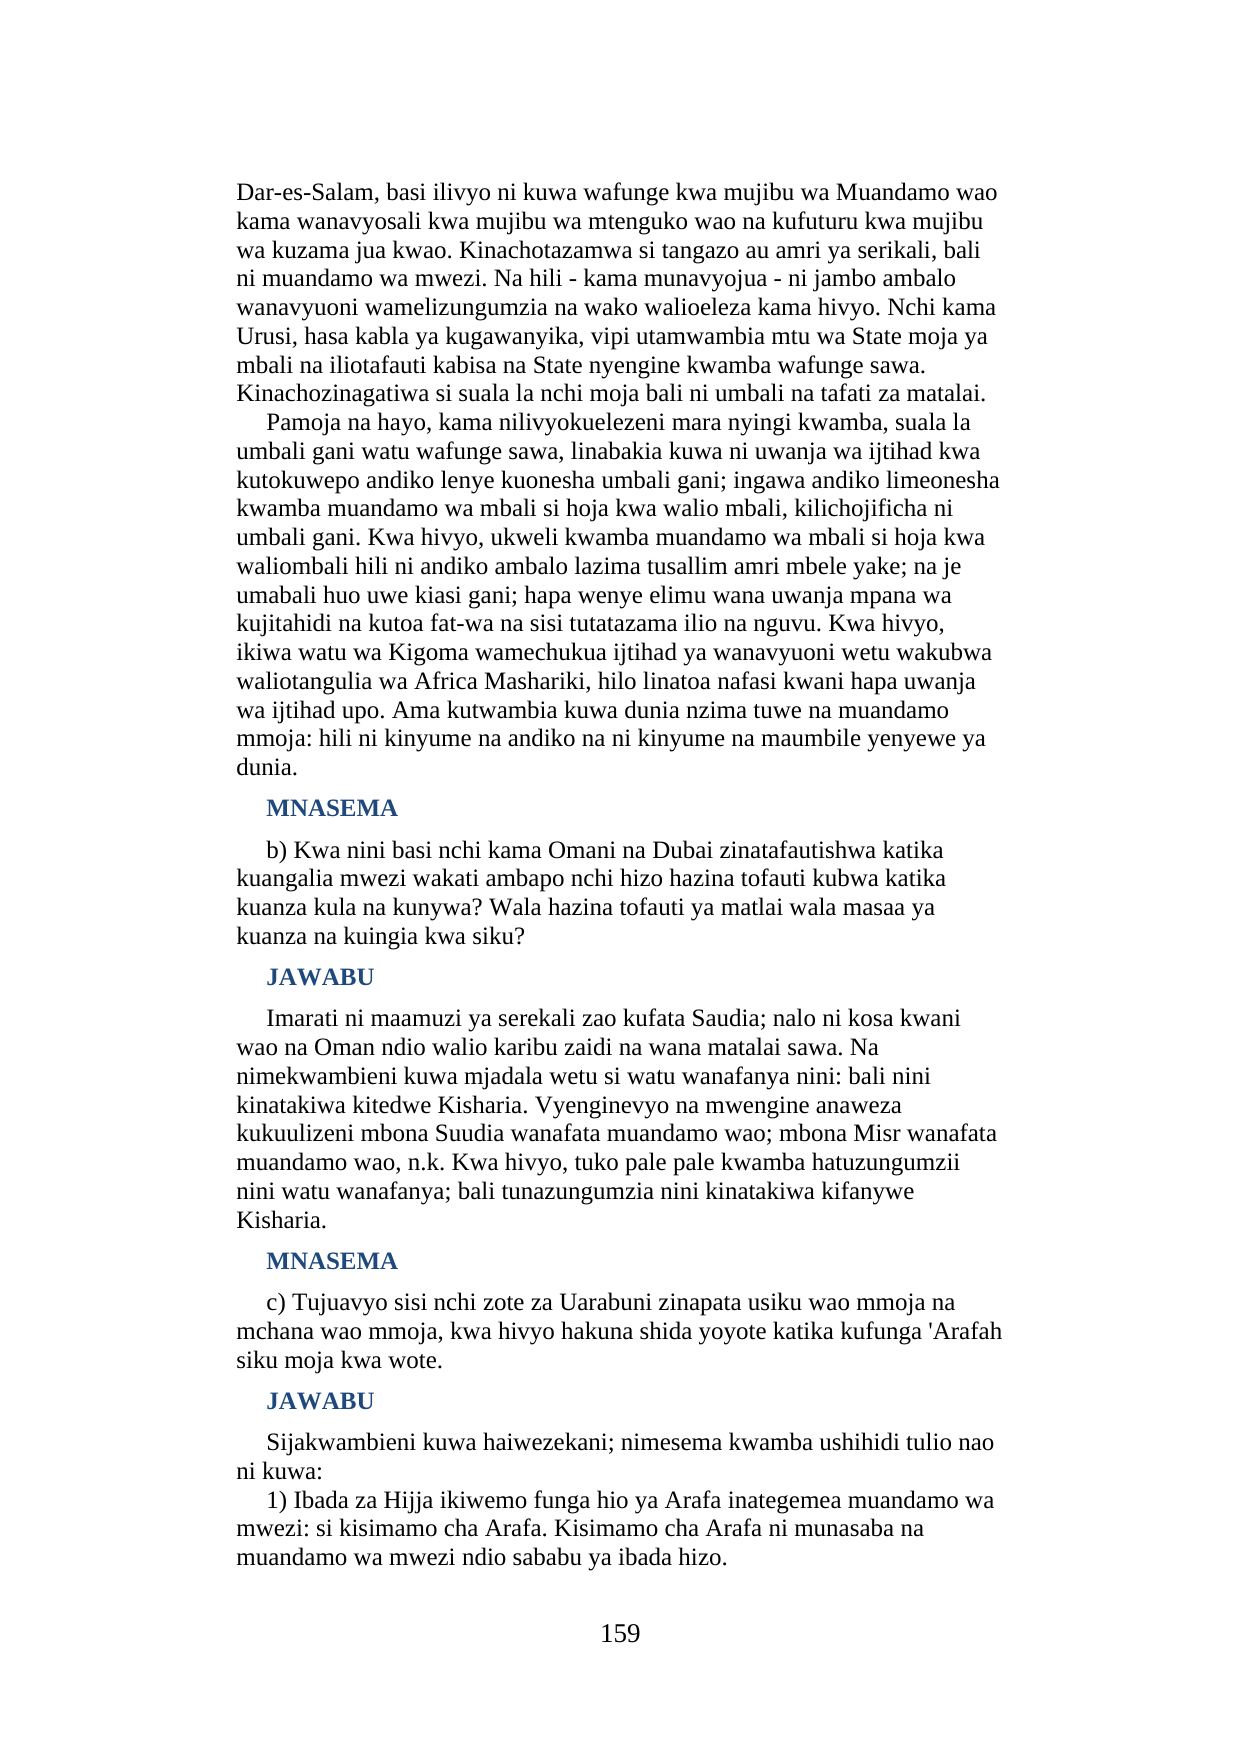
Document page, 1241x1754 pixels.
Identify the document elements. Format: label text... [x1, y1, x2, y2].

subtitle JAWABU [236, 962, 1004, 991]
subtitle JAWABU [236, 1386, 1004, 1415]
text Sijakwambieni kuwa haiwezekani; nimesema kwamba ushihidi tulio nao ni kuwa: [236, 1427, 1004, 1485]
subtitle MNASEMA [236, 1246, 1004, 1275]
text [236, 177, 1004, 407]
text Imarati ni maamuzi ya serekali zao kufata Saudia; nalo ni kosa kwani wao na Oman ndio walio karibu zaidi na wana matalai sawa. Na nimekwambieni kuwa mjadala wetu si watu wanafanya nini: bali nini kinatakiwa kitedwe Kisharia. Vyenginevyo na mwengine anaweza kukuulizeni mbona Suudia wanafata muandamo wao; mbona Misr wanafata muandamo wao, n.k. Kwa hivyo, tuko pale pale kwamba hatuzungumzii nini watu wanafanya; bali tunazungumzia nini kinatakiwa kifanywe Kisharia. [236, 1003, 1004, 1233]
text Pamoja na hayo, kama nilivyokuelezeni mara nyingi kwamba, suala la umbali gani watu wafunge sawa, linabakia kuwa ni uwanja wa ijtihad kwa kutokuwepo andiko lenye kuonesha umbali gani; ingawa andiko limeonesha kwamba muandamo wa mbali si hoja kwa walio mbali, kilichojificha ni umbali gani. Kwa hivyo, ukweli kwamba muandamo wa mbali si hoja kwa waliombali hili ni andiko ambalo lazima tusallim amri mbele yake; na je umabali huo uwe kiasi gani; hapa wenye elimu wana uwanja mpana wa kujitahidi na kutoa fat-wa na sisi tutatazama ilio na nguvu. Kwa hivyo, ikiwa watu wa Kigoma wamechukua ijtihad ya wanavyuoni wetu wakubwa waliotangulia wa Africa Mashariki, hilo linatoa nafasi kwani hapa uwanja wa ijtihad upo. Ama kutwambia kuwa dunia nzima tuwe na muandamo mmoja: hili ni kinyume na andiko na ni kinyume na maumbile yenyewe ya dunia. [236, 407, 1004, 781]
text b) Kwa nini basi nchi kama Omani na Dubai zinatafautishwa katika kuangalia mwezi wakati ambapo nchi hizo hazina tofauti kubwa katika kuanza kula na kunywa? Wala hazina tofauti ya matlai wala masaa ya kuanza na kuingia kwa siku? [236, 835, 1004, 950]
subtitle MNASEMA [236, 793, 1004, 822]
text 1) Ibada za Hijja ikiwemo funga hio ya Arafa inategemea muandamo wa mwezi: si kisimamo cha Arafa. Kisimamo cha Arafa ni munasaba na muandamo wa mwezi ndio sababu ya ibada hizo. [236, 1485, 1004, 1571]
text c) Tujuavyo sisi nchi zote za Uarabuni zinapata usiku wao mmoja na mchana wao mmoja, kwa hivyo hakuna shida yoyote katika kufunga 'Arafah siku moja kwa wote. [236, 1287, 1004, 1373]
